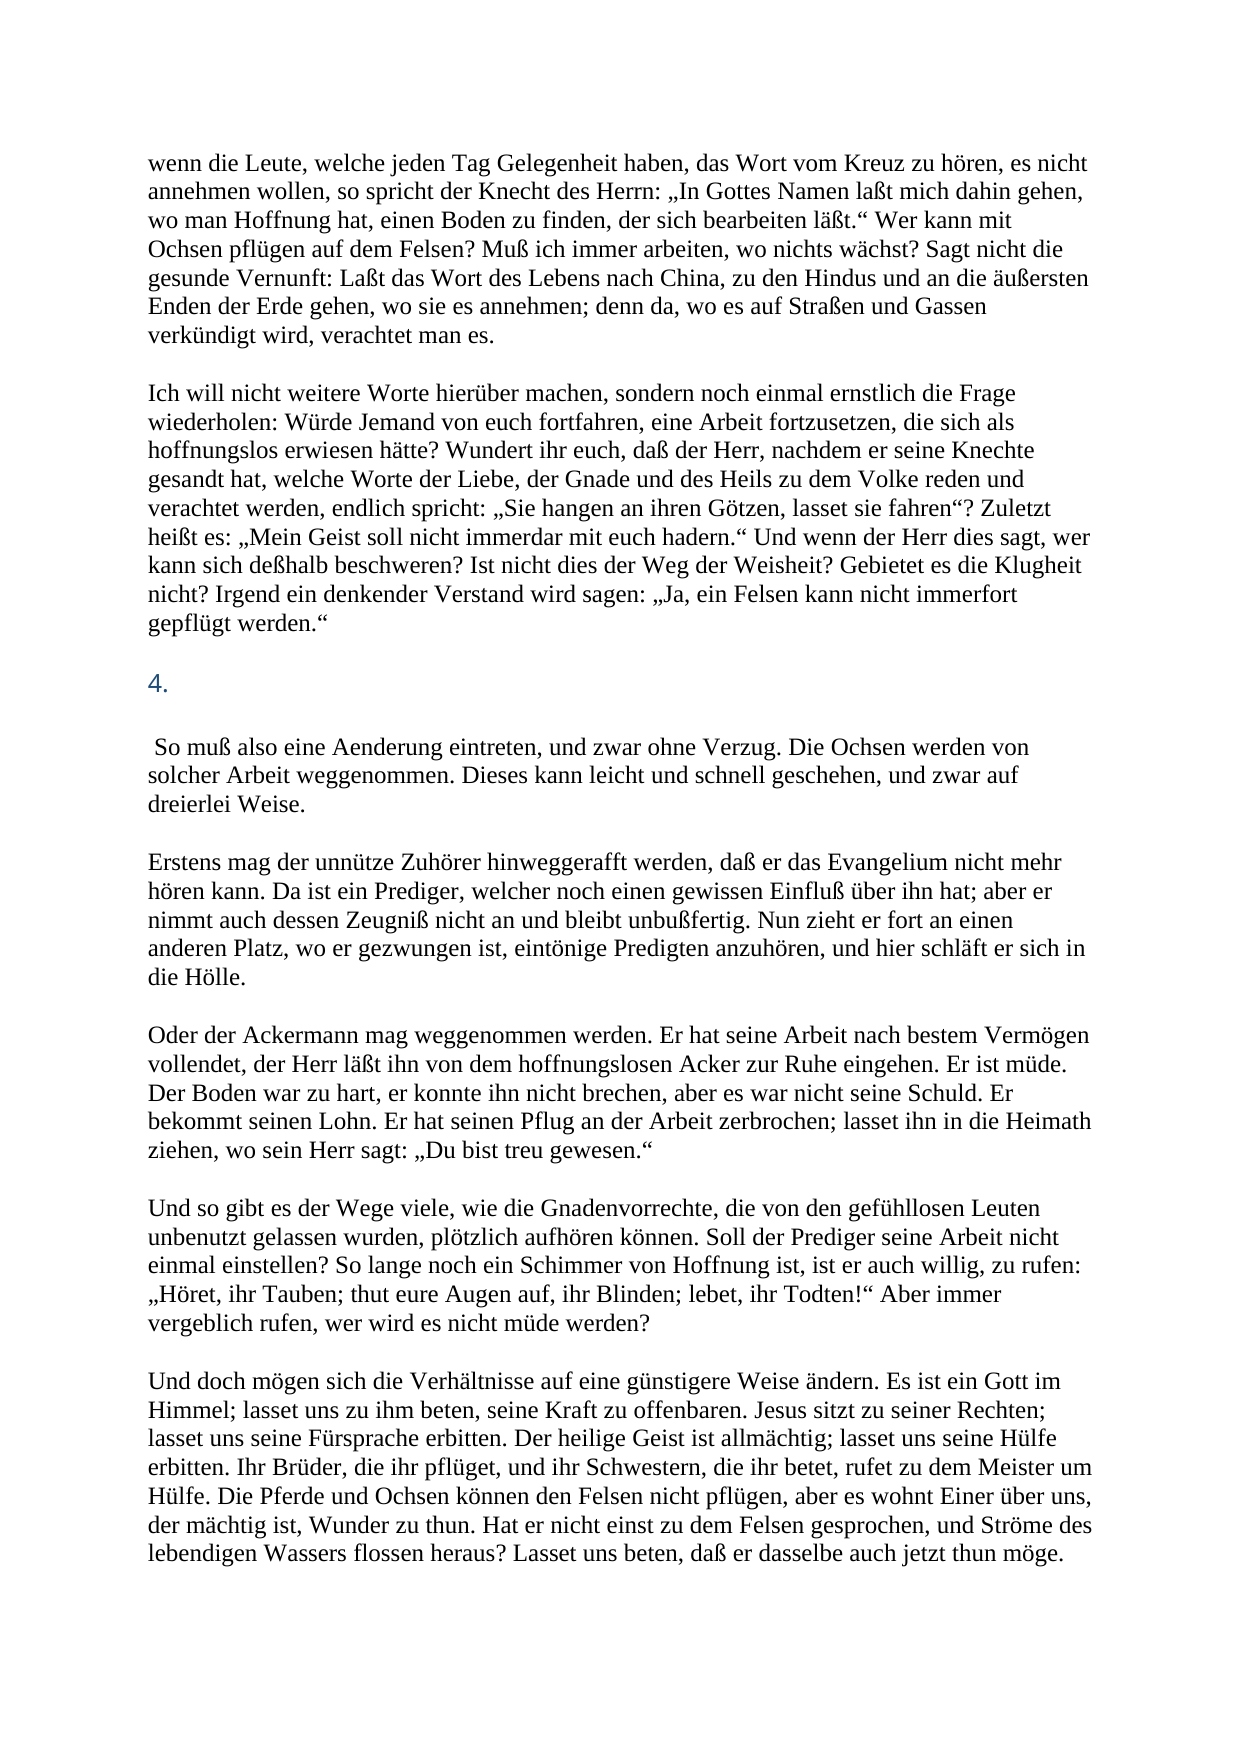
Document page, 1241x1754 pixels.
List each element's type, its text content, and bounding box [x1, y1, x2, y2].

text Ich will nicht weitere Worte hierüber machen, sondern noch einmal ernstlich die Frage wiederholen: Würde Jemand von euch fortfahren, eine Arbeit fortzusetzen, die sich als hoffnungslos erwiesen hätte? Wundert ihr euch, daß der Herr, nachdem er seine Knechte gesandt hat, welche Worte der Liebe, der Gnade und des Heils zu dem Volke reden und verachtet werden, endlich spricht: „Sie hangen an ihren Götzen, lasset sie fahren“? Zuletzt heißt es: „Mein Geist soll nicht immerdar mit euch hadern.“ Und wenn der Herr dies sagt, wer kann sich deßhalb beschweren? Ist nicht dies der Weg der Weisheit? Gebietet es die Klugheit nicht? Irgend ein denkender Verstand wird sagen: „Ja, ein Felsen kann nicht immerfort gepflügt werden.“ [148, 378, 1093, 637]
subtitle 4. [148, 666, 1093, 700]
text So muß also eine Aenderung eintreten, und zwar ohne Verzug. Die Ochsen werden von solcher Arbeit weggenommen. Dieses kann leicht und schnell geschehen, und zwar auf dreierlei Weise. [148, 732, 1093, 818]
text Oder der Ackermann mag weggenommen werden. Er hat seine Arbeit nach bestem Vermögen vollendet, der Herr läßt ihn von dem hoffnungslosen Acker zur Ruhe eingehen. Er ist müde. Der Boden war zu hart, er konnte ihn nicht brechen, aber es war nicht seine Schuld. Er bekommt seinen Lohn. Er hat seinen Pflug an der Arbeit zerbrochen; lasset ihn in die Heimath ziehen, wo sein Herr sagt: „Du bist treu gewesen.“ [148, 1020, 1093, 1164]
text Und doch mögen sich die Verhältnisse auf eine günstigere Weise ändern. Es ist ein Gott im Himmel; lasset uns zu ihm beten, seine Kraft zu offenbaren. Jesus sitzt zu seiner Rechten; lasset uns seine Fürsprache erbitten. Der heilige Geist ist allmächtig; lasset uns seine Hülfe erbitten. Ihr Brüder, die ihr pflüget, und ihr Schwestern, die ihr betet, rufet zu dem Meister um Hülfe. Die Pferde und Ochsen können den Felsen nicht pflügen, aber es wohnt Einer über uns, der mächtig ist, Wunder zu thun. Hat er nicht einst zu dem Felsen gesprochen, und Ströme des lebendigen Wassers flossen heraus? Lasset uns beten, daß er dasselbe auch jetzt thun möge. [148, 1366, 1093, 1567]
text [148, 148, 1093, 349]
text Erstens mag der unnütze Zuhörer hinweggerafft werden, daß er das Evangelium nicht mehr hören kann. Da ist ein Prediger, welcher noch einen gewissen Einfluß über ihn hat; aber er nimmt auch dessen Zeugniß nicht an und bleibt unbußfertig. Nun zieht er fort an einen anderen Platz, wo er gezwungen ist, eintönige Predigten anzuhören, und hier schläft er sich in die Hölle. [148, 847, 1093, 991]
text Und so gibt es der Wege viele, wie die Gnadenvorrechte, die von den gefühllosen Leuten unbenutzt gelassen wurden, plötzlich aufhören können. Soll der Prediger seine Arbeit nicht einmal einstellen? So lange noch ein Schimmer von Hoffnung ist, ist er auch willig, zu rufen: „Höret, ihr Tauben; thut eure Augen auf, ihr Blinden; lebet, ihr Todten!“ Aber immer vergeblich rufen, wer wird es nicht müde werden? [148, 1193, 1093, 1337]
